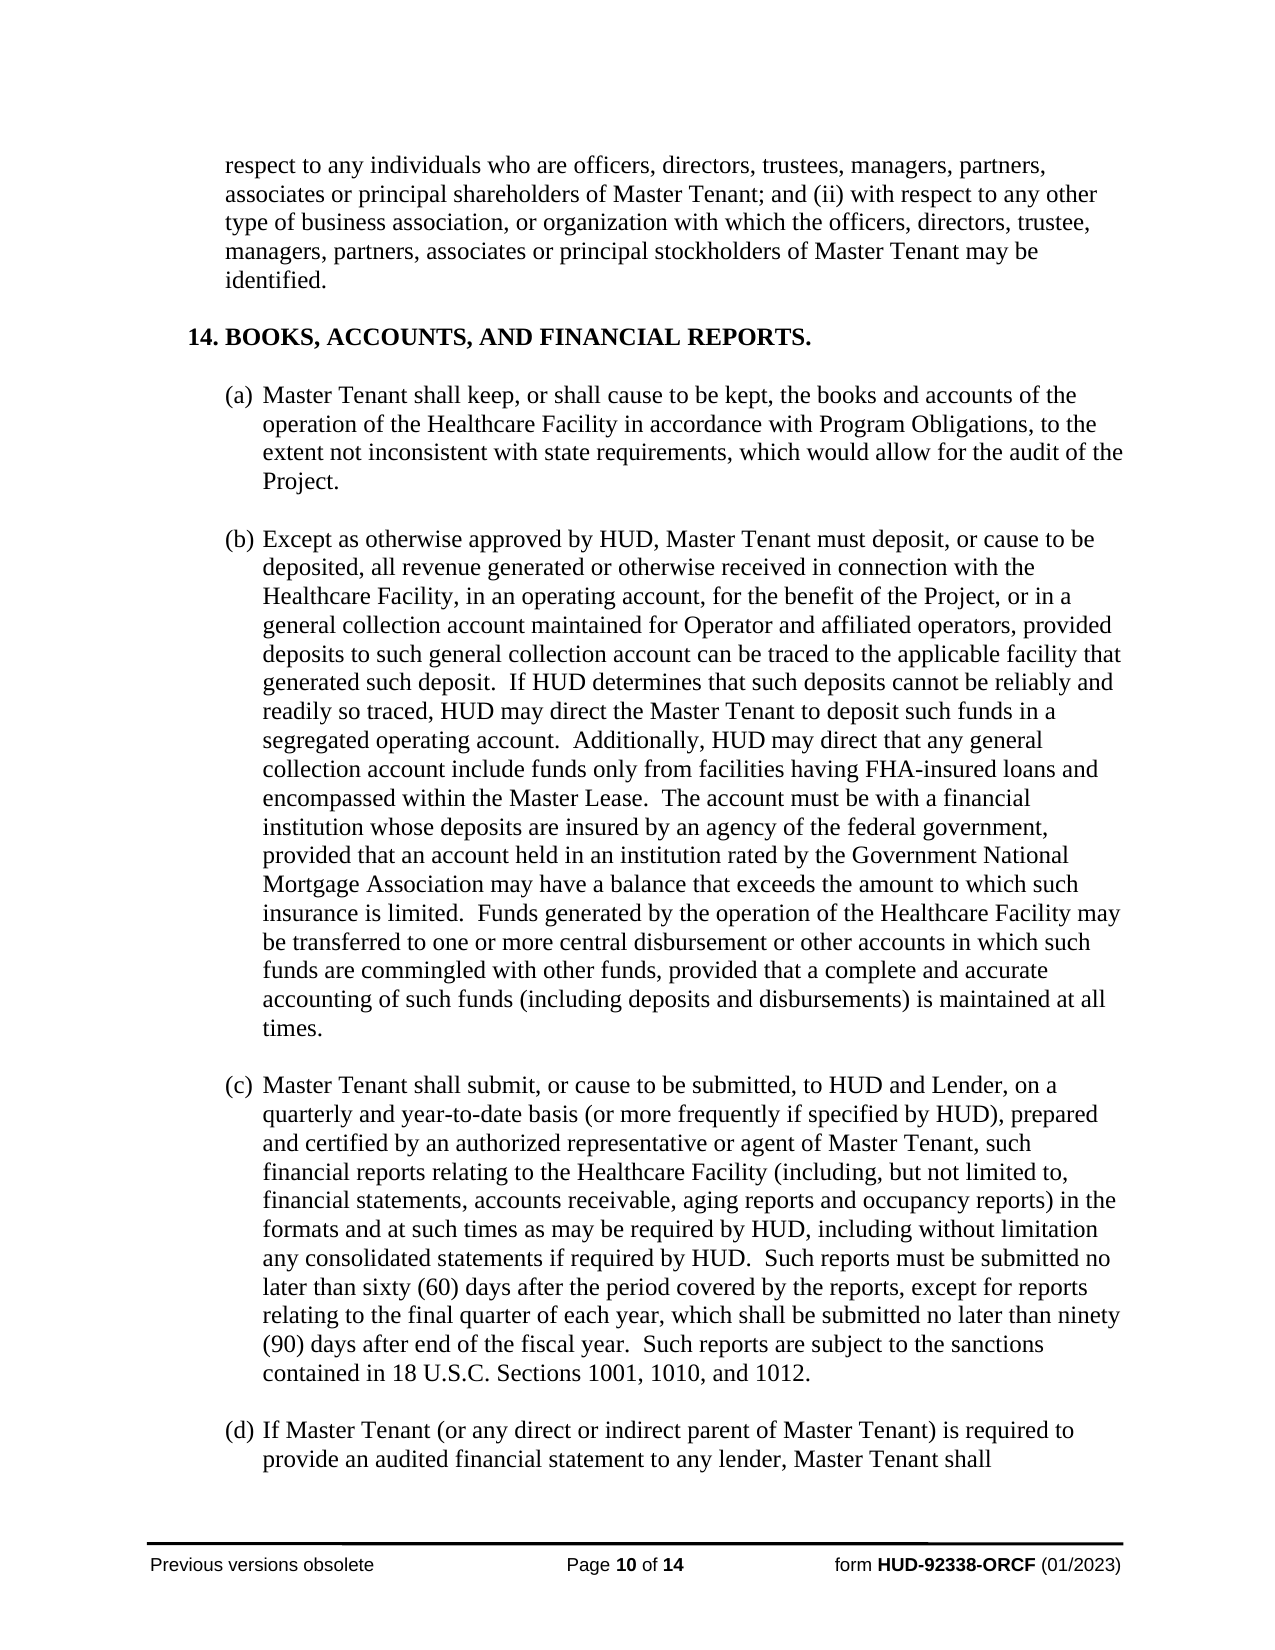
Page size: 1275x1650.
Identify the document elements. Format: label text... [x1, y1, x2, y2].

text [225, 150, 1125, 294]
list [225, 1415, 1125, 1473]
list BOOKS, ACCOUNTS, AND FINANCIAL REPORTS. [187, 322, 1125, 351]
list Master Tenant shall keep, or shall cause to be kept, the books and accounts of the operation of the Healthcare Facility in accordance with Program Obligations, to the extent not inconsistent with state requirements, which would allow for the audit of the Project. [225, 380, 1125, 495]
list Except as otherwise approved by HUD, Master Tenant must deposit, or cause to be deposited, all revenue generated or otherwise received in connection with the Healthcare Facility, in an operating account, for the benefit of the Project, or in a general collection account maintained for Operator and affiliated operators, provided deposits to such general collection account can be traced to the applicable facility that generated such deposit. If HUD determines that such deposits cannot be reliably and readily so traced, HUD may direct the Master Tenant to deposit such funds in a segregated operating account. Additionally, HUD may direct that any general collection account include funds only from facilities having FHA-insured loans and encompassed within the Master Lease. The account must be with a financial institution whose deposits are insured by an agency of the federal government, provided that an account held in an institution rated by the Government National Mortgage Association may have a balance that exceeds the amount to which such insurance is limited. Funds generated by the operation of the Healthcare Facility may be transferred to one or more central disbursement or other accounts in which such funds are commingled with other funds, provided that a complete and accurate accounting of such funds (including deposits and disbursements) is maintained at all times. [225, 524, 1125, 1042]
list Master Tenant shall submit, or cause to be submitted, to HUD and Lender, on a quarterly and year-to-date basis (or more frequently if specified by HUD), prepared and certified by an authorized representative or agent of Master Tenant, such financial reports relating to the Healthcare Facility (including, but not limited to, financial statements, accounts receivable, aging reports and occupancy reports) in the formats and at such times as may be required by HUD, including without limitation any consolidated statements if required by HUD. Such reports must be submitted no later than sixty (60) days after the period covered by the reports, except for reports relating to the final quarter of each year, which shall be submitted no later than ninety (90) days after end of the fiscal year. Such reports are subject to the sanctions contained in 18 U.S.C. Sections 1001, 1010, and 1012. [225, 1070, 1125, 1387]
